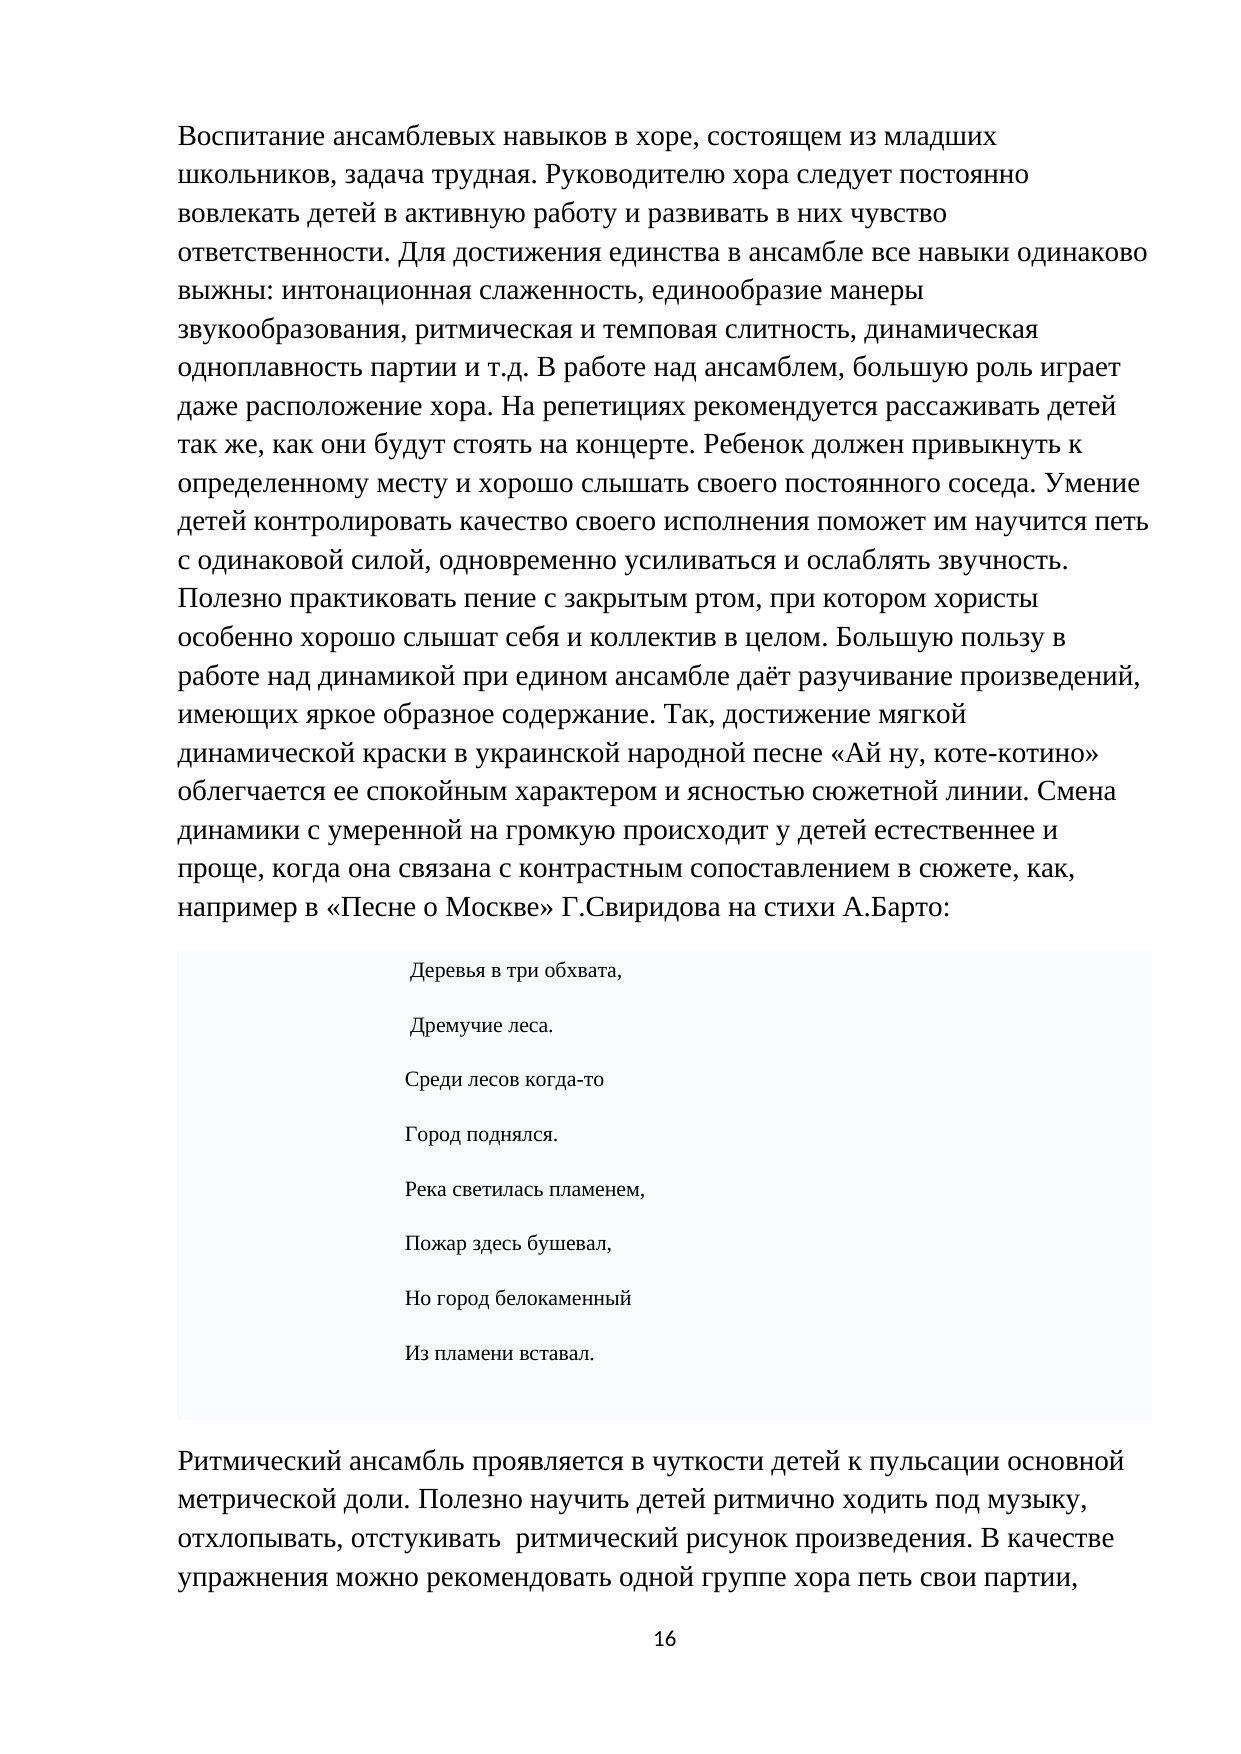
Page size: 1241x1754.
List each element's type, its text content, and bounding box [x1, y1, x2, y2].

text Город поднялся. [177, 1115, 1152, 1146]
text Река светилась пламенем, [177, 1170, 1152, 1201]
text Воспитание ансамблевых навыков в хоре, состоящем из младших школьников, задача трудная. Руководителю хора следует постоянно вовлекать детей в активную работу и развивать в них чувство ответственности. Для достижения единства в ансамбле все навыки одинаково выжны: интонационная слаженность, единообразие манеры звукообразования, ритмическая и темповая слитность, динамическая одноплавность партии и т.д. В работе над ансамблем, большую роль играет даже расположение хора. На репетициях рекомендуется рассаживать детей так же, как они будут стоять на концерте. Ребенок должен привыкнуть к определенному месту и хорошо слышать своего постоянного соседа. Умение детей контролировать качество своего исполнения поможет им научится петь с одинаковой силой, одновременно усиливаться и ослаблять звучность. Полезно практиковать пение с закрытым ртом, при котором хористы особенно хорошо слышат себя и коллектив в целом. Большую пользу в работе над динамикой при едином ансамбле даёт разучивание произведений, имеющих яркое образное содержание. Так, достижение мягкой динамической краски в украинской народной песне «Ай ну, коте-котино» облегчается ее спокойным характером и ясностью сюжетной линии. Смена динамики с умеренной на громкую происходит у детей естественнее и проще, когда она связана с контрастным сопоставлением в сюжете, как, например в «Песне о Москве» Г.Свиридова на стихи А.Барто: [177, 118, 1152, 922]
text Из пламени вставал. [177, 1334, 1152, 1365]
text Дремучие леса. [177, 1006, 1152, 1037]
text Среди лесов когда-то [177, 1060, 1152, 1092]
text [177, 1443, 1152, 1592]
text Пожар здесь бушевал, [177, 1224, 1152, 1256]
text Деревья в три обхвата, [177, 951, 1152, 982]
text Но город белокаменный [177, 1279, 1152, 1310]
